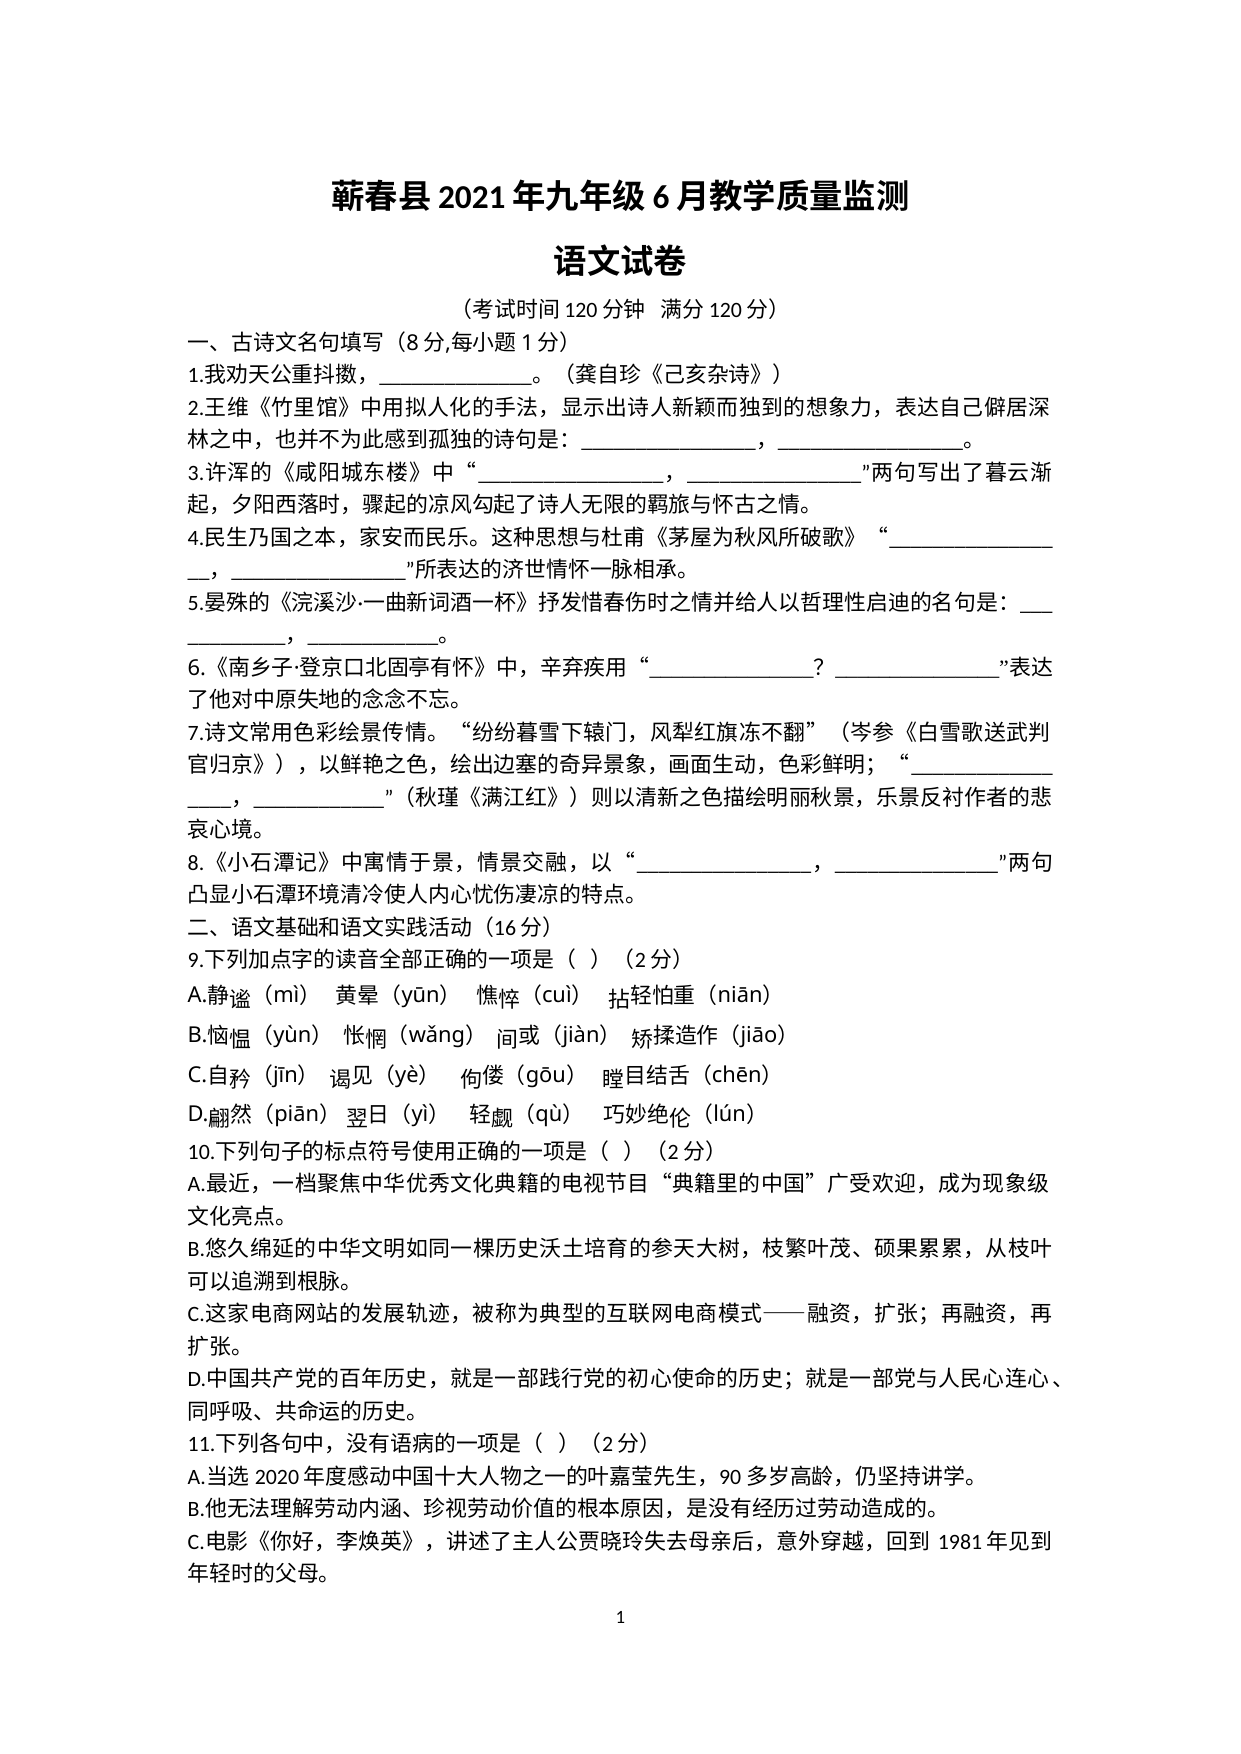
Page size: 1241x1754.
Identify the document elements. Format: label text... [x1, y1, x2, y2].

text B.他无法理解劳动内涵、珍视劳动价值的根本原因，是没有经历过劳动造成的。 [187, 1491, 1053, 1523]
text 7.诗文常用色彩绘景传情。“纷纷暮雪下辕门，风犁红旗冻不翻”（岑参《白雪歌送武判官归京》），以鲜艳之色，绘出边塞的奇异景象，画面生动，色彩鲜明；“_________________，____________”（秋瑾《满江红》）则以清新之色描绘明丽秋景，乐景反衬作者的悲哀心境。 [187, 714, 1053, 844]
text A.静谧（mì） 黄晕（yūn） 憔悴（cuì） 拈轻怕重（niān） [187, 974, 1053, 1014]
text 1.我劝天公重抖擞，______________。（龚自珍《己亥杂诗》） [187, 357, 1053, 389]
text （考试时间120分钟 满分120分） [187, 292, 1053, 324]
text 语文试卷 [187, 227, 1053, 292]
text D.翩然（piān） 翌日（yì） 轻觑（qù） 巧妙绝伦（lún） [187, 1093, 1053, 1133]
text 11.下列各句中，没有语病的一项是（ ）（2分） [187, 1426, 1053, 1458]
text C.电影《你好，李焕英》，讲述了主人公贾晓玲失去母亲后，意外穿越，回到1981年见到年轻时的父母。 [187, 1523, 1053, 1588]
text 3.许浑的《咸阳城东楼》中“_________________，________________”两句写出了暮云渐起，夕阳西落时，骤起的凉风勾起了诗人无限的羁旅与怀古之情。 [187, 454, 1053, 519]
text 蕲春县2021年九年级6月教学质量监测 [187, 162, 1053, 227]
text 10.下列句子的标点符号使用正确的一项是（ ）（2分） [187, 1133, 1053, 1166]
text 二、语文基础和语文实践活动（16分） [187, 909, 1053, 942]
text A.最近，一档聚焦中华优秀文化典籍的电视节目“典籍里的中国”广受欢迎，成为现象级文化亮点。 [187, 1166, 1053, 1231]
text B.悠久绵延的中华文明如同一棵历史沃土培育的参天大树，枝繁叶茂、硕果累累，从枝叶可以追溯到根脉。 [187, 1231, 1053, 1296]
text 2.王维《竹里馆》中用拟人化的手法，显示出诗人新颖而独到的想象力，表达自己僻居深林之中，也并不为此感到孤独的诗句是：________________，_________________。 [187, 389, 1053, 454]
text 一、古诗文名句填写（8分,每小题1分） [187, 324, 1053, 357]
text C.自矜（jīn） 谒见（yè） 佝偻（gōu） 瞠目结舌（chēn） [187, 1054, 1053, 1093]
text D.中国共产党的百年历史，就是一部践行党的初心使命的历史；就是一部党与人民心连心、同呼吸、共命运的历史。 [187, 1361, 1053, 1426]
text A.当选 2020年度感动中国十大人物之一的叶嘉莹先生，90 多岁高龄，仍坚持讲学。 [187, 1458, 1053, 1491]
text B.恼愠（yùn） 怅惘（wǎng） 间或（jiàn） 矫揉造作（jiāo） [187, 1014, 1053, 1054]
text 6.《南乡子·登京口北固亭有怀》中，辛弃疾用“_______________？_______________”表达了他对中原失地的念念不忘。 [187, 649, 1053, 714]
text 5.晏殊的《浣溪沙·一曲新词酒一杯》抒发惜春伤时之情并给人以哲理性启迪的名句是：____________，____________。 [187, 584, 1053, 649]
text C.这家电商网站的发展轨迹，被称为典型的互联网电商模式——融资，扩张；再融资，再扩张。 [187, 1296, 1053, 1361]
text 8.《小石潭记》中寓情于景，情景交融，以“________________，_______________”两句凸显小石潭环境清冷使人内心忧伤凄凉的特点。 [187, 844, 1053, 909]
text 9.下列加点字的读音全部正确的一项是（ ）（2分） [187, 942, 1053, 974]
text 4.民生乃国之本，家安而民乐。这种思想与杜甫《茅屋为秋风所破歌》“_________________，________________”所表达的济世情怀一脉相承。 [187, 519, 1053, 584]
